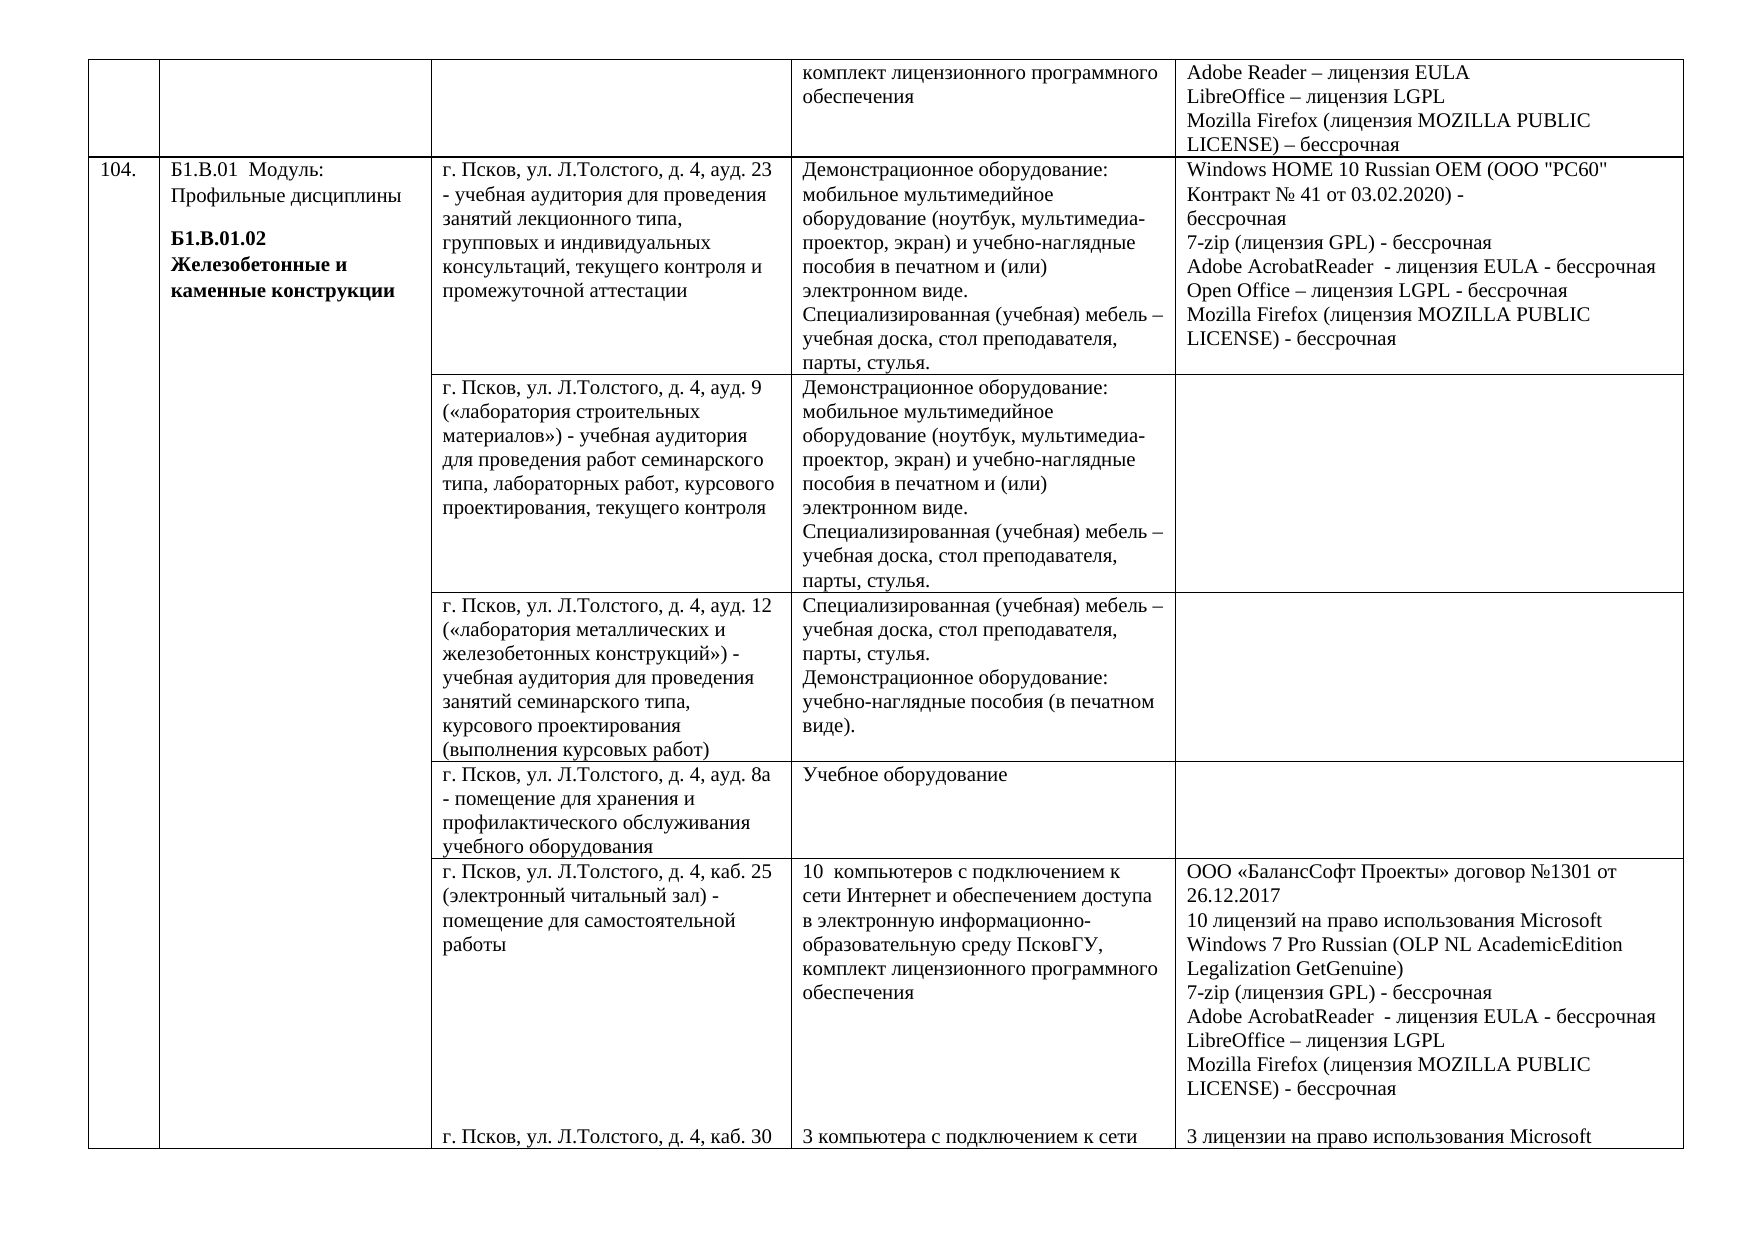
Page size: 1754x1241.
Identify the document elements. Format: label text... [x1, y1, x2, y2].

table_cell г. Псков, ул. Л.Толстого, д. 4, ауд. 12 («лаборатория металлических и железобетонных конструкций») - учебная аудитория для проведения занятий семинарского типа, курсового проектирования (выполнения курсовых работ) [432, 593, 791, 761]
table_cell г. Псков, ул. Л.Толстого, д. 4, ауд. 23 - учебная аудитория для проведения занятий лекционного типа, групповых и индивидуальных консультаций, текущего контроля и промежуточной аттестации [432, 158, 791, 374]
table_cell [792, 859, 1175, 1148]
table_cell Специализированная (учебная) мебель – учебная доска, стол преподавателя, парты, стулья. Демонстрационное оборудование: учебно-наглядные пособия (в печатном виде). [792, 593, 1175, 761]
table_cell Б1.В.01 Модуль: Профильные дисциплины Б1.В.01.02 Железобетонные и каменные конструкции [160, 158, 431, 1148]
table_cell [432, 859, 791, 1148]
table_cell Windows HOME 10 Russian OEM (ООО "РС60" Контракт № 41 от 03.02.2020) - бессрочная 7-zip (лицензия GPL) - бессрочная Adobe AcrobatReader - лицензия EULA - бессрочная Open Office – лицензия LGPL - бессрочная Mozilla Firefox (лицензия MOZILLA PUBLIC LICENSE) - бессрочная [1176, 158, 1683, 374]
table_cell г. Псков, ул. Л.Толстого, д. 4, ауд. 9 («лаборатория строительных материалов») - учебная аудитория для проведения работ семинарского типа, лабораторных работ, курсового проектирования, текущего контроля [432, 375, 791, 592]
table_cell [1176, 859, 1683, 1148]
table_cell Демонстрационное оборудование: мобильное мультимедийное оборудование (ноутбук, мультимедиа-проектор, экран) и учебно-наглядные пособия в печатном и (или) электронном виде. Специализированная (учебная) мебель – учебная доска, стол преподавателя, парты, стулья. [792, 375, 1175, 592]
table_cell [1176, 593, 1683, 761]
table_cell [432, 60, 791, 156]
table_cell [89, 158, 159, 1148]
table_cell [1176, 60, 1683, 156]
table_cell Демонстрационное оборудование: мобильное мультимедийное оборудование (ноутбук, мультимедиа-проектор, экран) и учебно-наглядные пособия в печатном и (или) электронном виде. Специализированная (учебная) мебель – учебная доска, стол преподавателя, парты, стулья. [792, 158, 1175, 374]
table_cell [1176, 375, 1683, 592]
table_cell г. Псков, ул. Л.Толстого, д. 4, ауд. 8а - помещение для хранения и профилактического обслуживания учебного оборудования [432, 762, 791, 858]
table_cell [1176, 762, 1683, 858]
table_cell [792, 60, 1175, 156]
table_cell Учебное оборудование [792, 762, 1175, 858]
